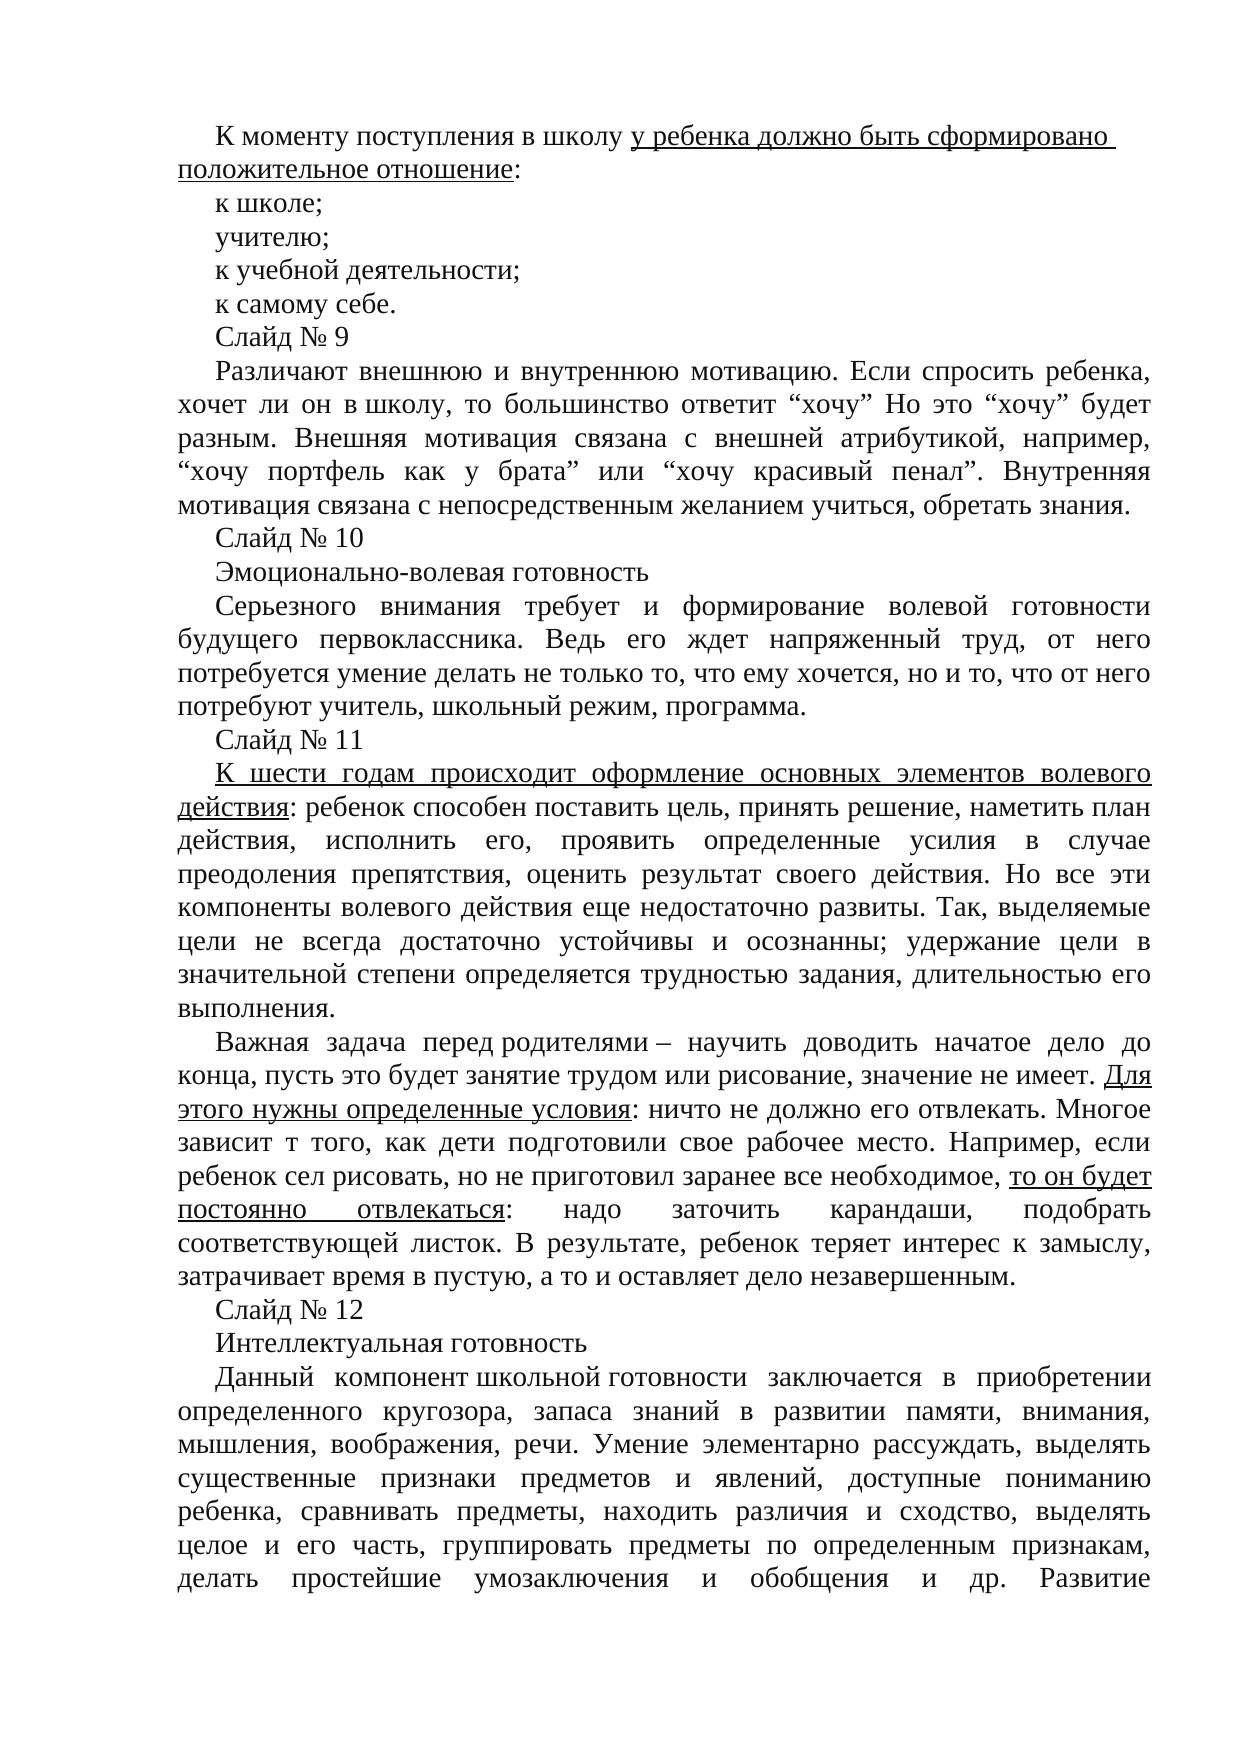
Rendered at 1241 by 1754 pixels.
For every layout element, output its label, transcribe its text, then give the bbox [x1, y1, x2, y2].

text Интеллектуальная готовность [177, 1326, 1152, 1359]
text Серьезного внимания требует и формирование волевой готовности будущего первоклассника. Ведь его ждет напряженный труд, от него потребуется умение делать не только то, что ему хочется, но и то, что от него потребуют учитель, школьный режим, программа. [177, 588, 1152, 722]
text Различают внешнюю и внутреннюю мотивацию. Если спросить ребенка, хочет ли он в школу, то большинство ответит “хочу” Но это “хочу” будет разным. Внешняя мотивация связана с внешней атрибутикой, например, “хочу портфель как у брата” или “хочу красивый пенал”. Внутренняя мотивация связана с непосредственным желанием учиться, обретать знания. [177, 353, 1152, 521]
text Эмоционально-волевая готовность [177, 554, 1152, 588]
text Важная задача перед родителями – научить доводить начатое дело до конца, пусть это будет занятие трудом или рисование, значение не имеет. Для этого нужны определенные условия: ничто не должно его отвлекать. Многое зависит т того, как дети подготовили свое рабочее место. Например, если ребенок сел рисовать, но не приготовил заранее все необходимое, то он будет постоянно отвлекаться: надо заточить карандаши, подобрать соответствующей листок. В результате, ребенок теряет интерес к замыслу, затрачивает время в пустую, а то и оставляет дело незавершенным. [177, 1024, 1152, 1292]
text К моменту поступления в школу у ребенка должно быть сформировано положительное отношение: [177, 118, 1152, 185]
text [177, 1359, 1152, 1594]
text к учебной деятельности; [177, 252, 1152, 286]
text Слайд № 10 [177, 521, 1152, 554]
text учителю; [177, 219, 1152, 252]
text Слайд № 11 [177, 722, 1152, 755]
text Слайд № 12 [177, 1292, 1152, 1326]
text к самому себе. [177, 286, 1152, 319]
text к школе; [177, 185, 1152, 219]
text Слайд № 9 [177, 319, 1152, 353]
text К шести годам происходит оформление основных элементов волевого действия: ребенок способен поставить цель, принять решение, наметить план действия, исполнить его, проявить определенные усилия в случае преодоления препятствия, оценить результат своего действия. Но все эти компоненты волевого действия еще недостаточно развиты. Так, выделяемые цели не всегда достаточно устойчивы и осознанны; удержание цели в значительной степени определяется трудностью задания, длительностью его выполнения. [177, 755, 1152, 1024]
